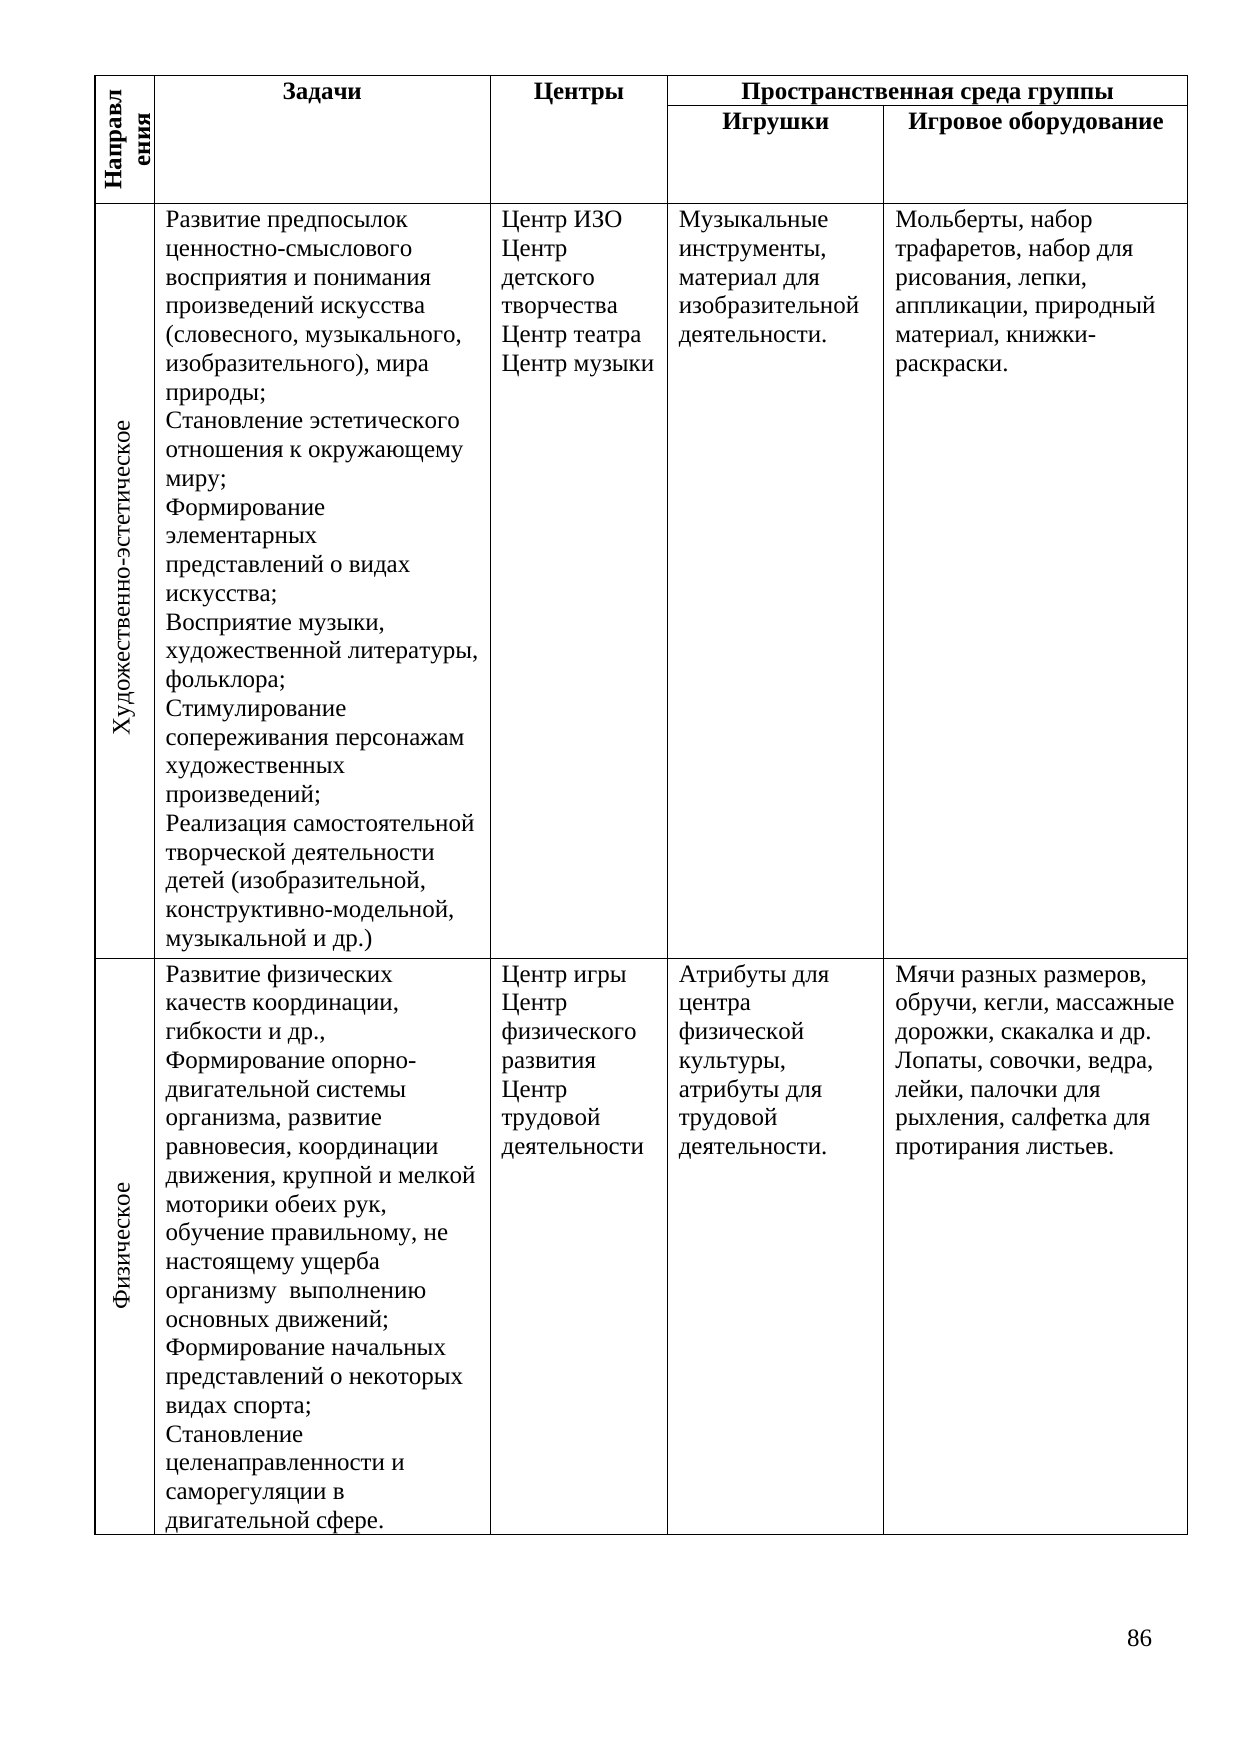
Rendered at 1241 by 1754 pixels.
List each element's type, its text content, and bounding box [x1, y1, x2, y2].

table_cell Центр игры Центр физического развития Центр трудовой деятельности [491, 959, 667, 1534]
table_header Пространственная среда группы [668, 76, 1187, 105]
table_cell Физическое [96, 959, 154, 1534]
table_cell Центр ИЗО Центр детского творчества Центр театра Центр музыки [491, 204, 667, 958]
table_header Центры [491, 76, 667, 203]
table_cell Игровое оборудование [884, 106, 1187, 203]
table_header Направления развития [96, 76, 154, 203]
table_cell Музыкальные инструменты, материал для изобразительной деятельности. [668, 204, 883, 958]
table_cell Развитие физических качеств координации, гибкости и др., Формирование опорно-двигательной системы организма, развитие равновесия, координации движения, крупной и мелкой моторики обеих рук, обучение правильному, не настоящему ущерба организму выполнению основных движений; Формирование начальных представлений о некоторых видах спорта; Становление целенаправленности и саморегуляции в двигательной сфере. [155, 959, 490, 1534]
table_cell Игрушки [668, 106, 883, 203]
table_cell Мячи разных размеров, обручи, кегли, массажные дорожки, скакалка и др. Лопаты, совочки, ведра, лейки, палочки для рыхления, салфетка для протирания листьев. [884, 959, 1187, 1534]
table_cell Мольберты, набор трафаретов, набор для рисования, лепки, аппликации, природный материал, книжки-раскраски. [884, 204, 1187, 958]
table_header Задачи [155, 76, 490, 203]
table_cell Художественно-эстетическое [96, 204, 154, 958]
table_cell Развитие предпосылок ценностно-смыслового восприятия и понимания произведений искусства (словесного, музыкального, изобразительного), мира природы; Становление эстетического отношения к окружающему миру; Формирование элементарных представлений о видах искусства; Восприятие музыки, художественной литературы, фольклора; Стимулирование сопереживания персонажам художественных произведений; Реализация самостоятельной творческой деятельности детей (изобразительной, конструктивно-модельной, музыкальной и др.) [155, 204, 490, 958]
table_cell Атрибуты для центра физической культуры, атрибуты для трудовой деятельности. [668, 959, 883, 1534]
